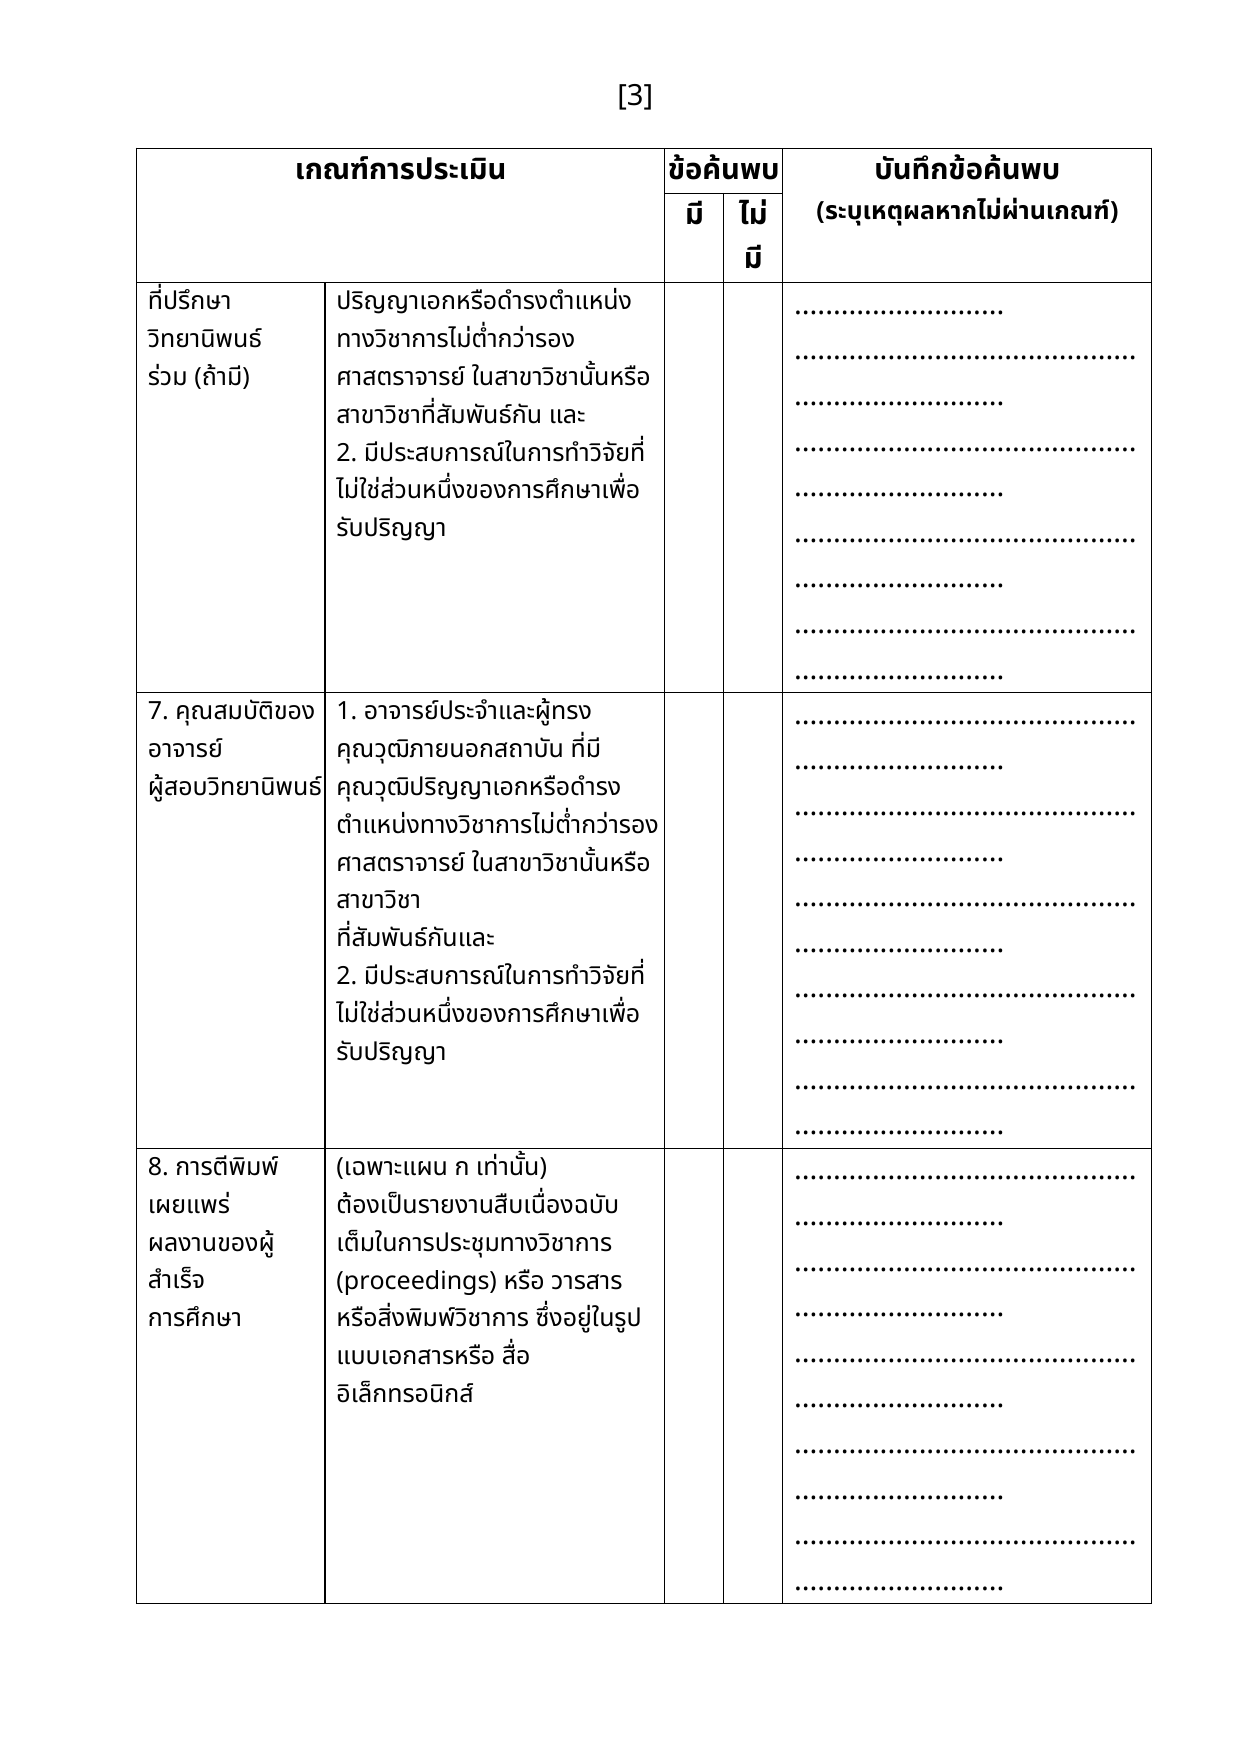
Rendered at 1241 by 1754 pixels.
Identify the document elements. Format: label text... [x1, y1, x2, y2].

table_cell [137, 283, 324, 692]
table_header บันทึกข้อค้นพบ (ระบุเหตุผลหากไม่ผ่านเกณฑ์) [783, 149, 1151, 282]
table_cell (เฉพาะแผน ก เท่านั้น) ต้องเป็นรายงานสืบเนื่องฉบับเต็มในการประชุมทางวิชาการ (proceedings) หรือ วารสารหรือสิ่งพิมพ์วิชาการ ซึ่งอยู่ในรูปแบบเอกสารหรือ สื่ออิเล็กทรอนิกส์ [326, 1149, 664, 1603]
table_cell 7. คุณสมบัติของอาจารย์ ผู้สอบวิทยานิพนธ์ [137, 693, 324, 1148]
table_cell [724, 693, 782, 1148]
table_header เกณฑ์การประเมิน [137, 149, 664, 282]
table_header ข้อค้นพบ [665, 149, 782, 193]
table_cell 1. อาจารย์ประจำและผู้ทรงคุณวุฒิภายนอกสถาบัน ที่มีคุณวุฒิปริญญาเอกหรือดำรงตำแหน่งทางวิชาการไม่ต่ำกว่ารองศาสตราจารย์ ในสาขาวิชานั้นหรือสาขาวิชา ที่สัมพันธ์กันและ 2. มีประสบการณ์ในการทำวิจัยที่ไม่ใช่ส่วนหนึ่งของการศึกษาเพื่อรับปริญญา [326, 693, 664, 1148]
table_cell [665, 283, 723, 692]
table_cell มี [665, 194, 723, 282]
table_cell ไม่มี [724, 194, 782, 282]
table_cell [665, 693, 723, 1148]
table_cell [783, 1149, 1151, 1603]
table_cell [724, 1149, 782, 1603]
table_cell [665, 1149, 723, 1603]
table_cell 8. การตีพิมพ์เผยแพร่ ผลงานของผู้สำเร็จ การศึกษา [137, 1149, 324, 1603]
table_cell [724, 283, 782, 692]
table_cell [783, 283, 1151, 692]
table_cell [326, 283, 664, 692]
